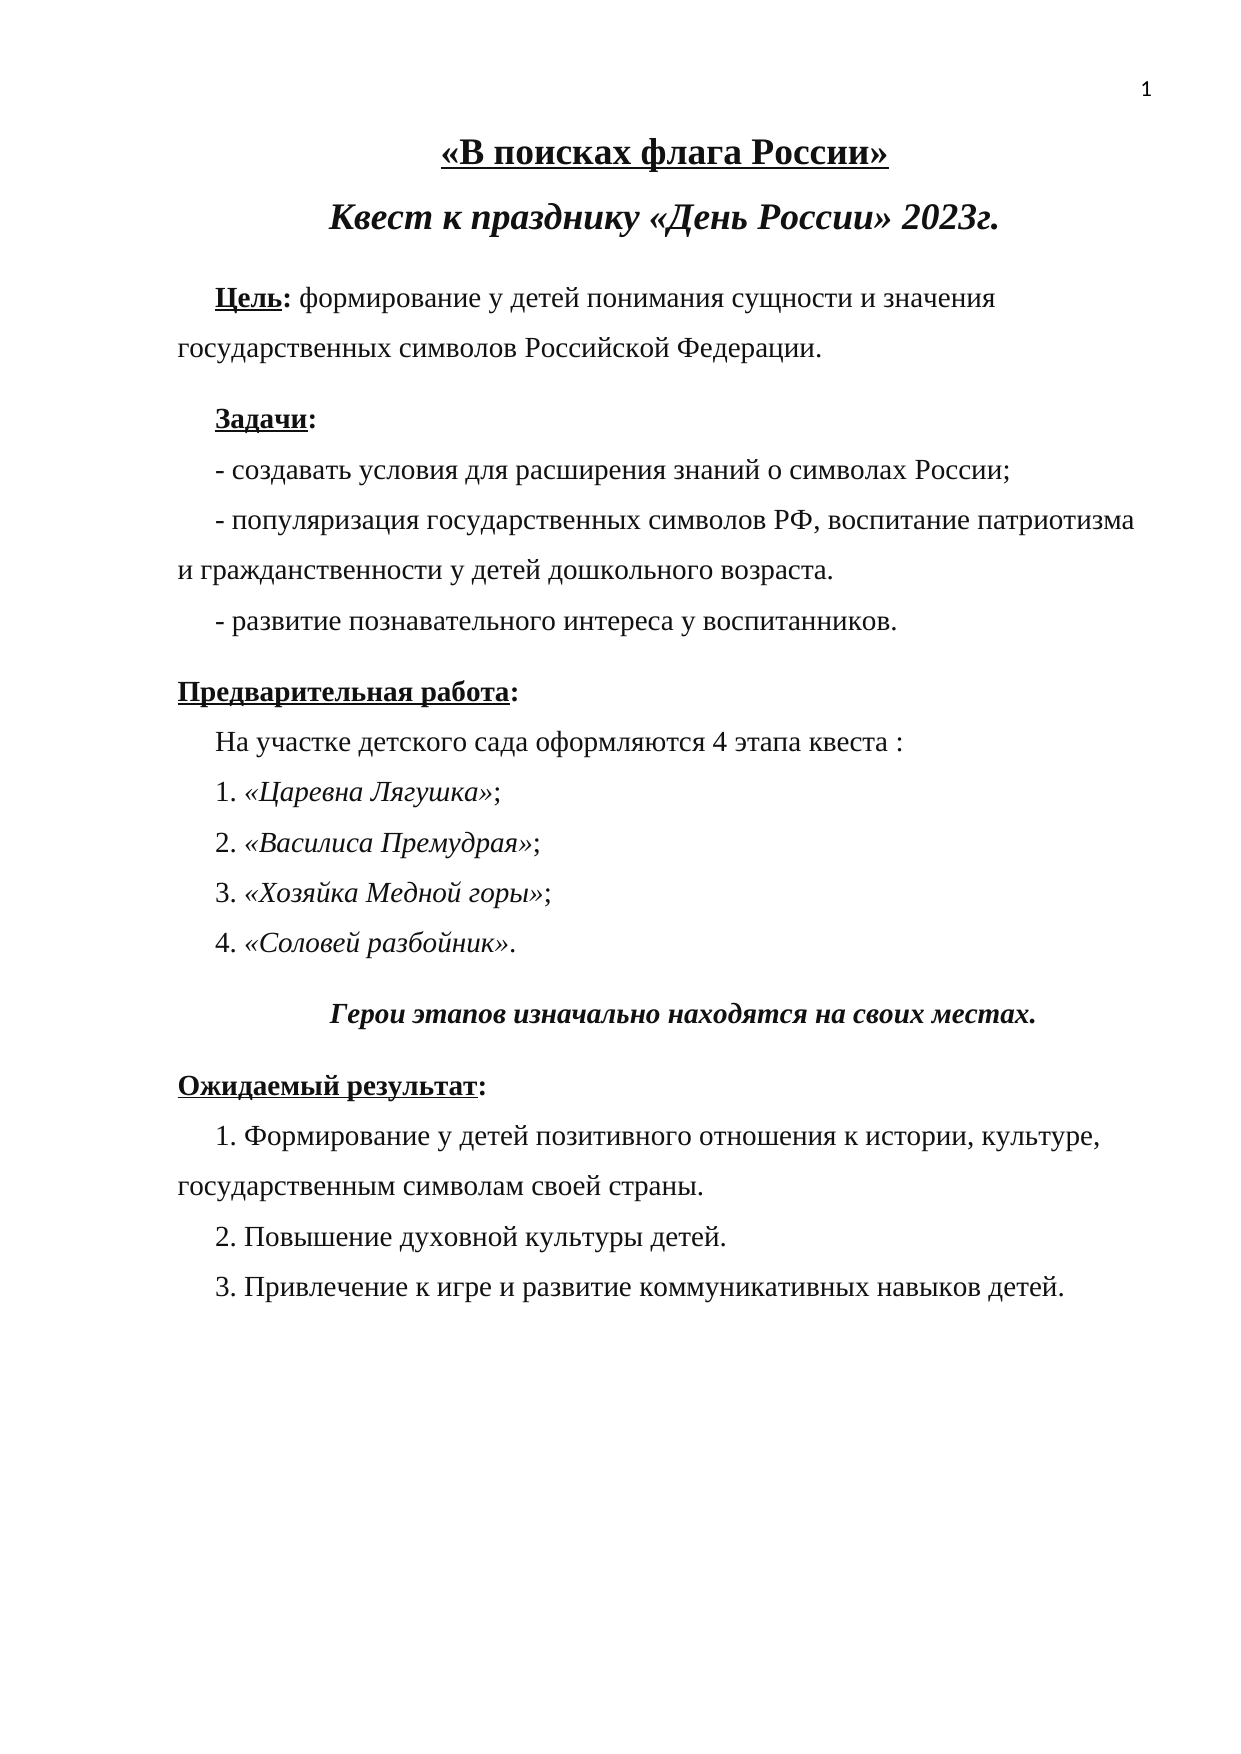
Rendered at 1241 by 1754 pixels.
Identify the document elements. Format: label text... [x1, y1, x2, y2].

text Квест к празднику «День России» 2023г. [177, 194, 1152, 238]
text 3. Привлечение к игре и развитие коммуникативных навыков детей. [177, 1269, 1152, 1302]
text Ожидаемый результат: [177, 1068, 1152, 1101]
text - создавать условия для расширения знаний о символах России; [177, 452, 1152, 485]
text 1. «Царевна Лягушка»; [177, 774, 1152, 808]
text «В поисках флага России» [177, 130, 1152, 173]
text Цель: формирование у детей понимания сущности и значения государственных символов Российской Федерации. [177, 280, 1152, 364]
text 3. «Хозяйка Медной горы»; [177, 875, 1152, 909]
text 4. «Соловей разбойник». [177, 925, 1152, 959]
text 2. «Василиса Премудрая»; [177, 825, 1152, 858]
text На участке детского сада оформляются 4 этапа квеста : [177, 724, 1152, 758]
text Задачи: [177, 401, 1152, 435]
text Предварительная работа: [177, 674, 1152, 707]
text 2. Повышение духовной культуры детей. [177, 1219, 1152, 1252]
text Герои этапов изначально находятся на своих местах. [177, 997, 1152, 1030]
text - популяризация государственных символов РФ, воспитание патриотизма и гражданственности у детей дошкольного возраста. [177, 502, 1152, 586]
text - развитие познавательного интереса у воспитанников. [177, 603, 1152, 636]
text 1. Формирование у детей позитивного отношения к истории, культуре, государственным символам своей страны. [177, 1118, 1152, 1202]
